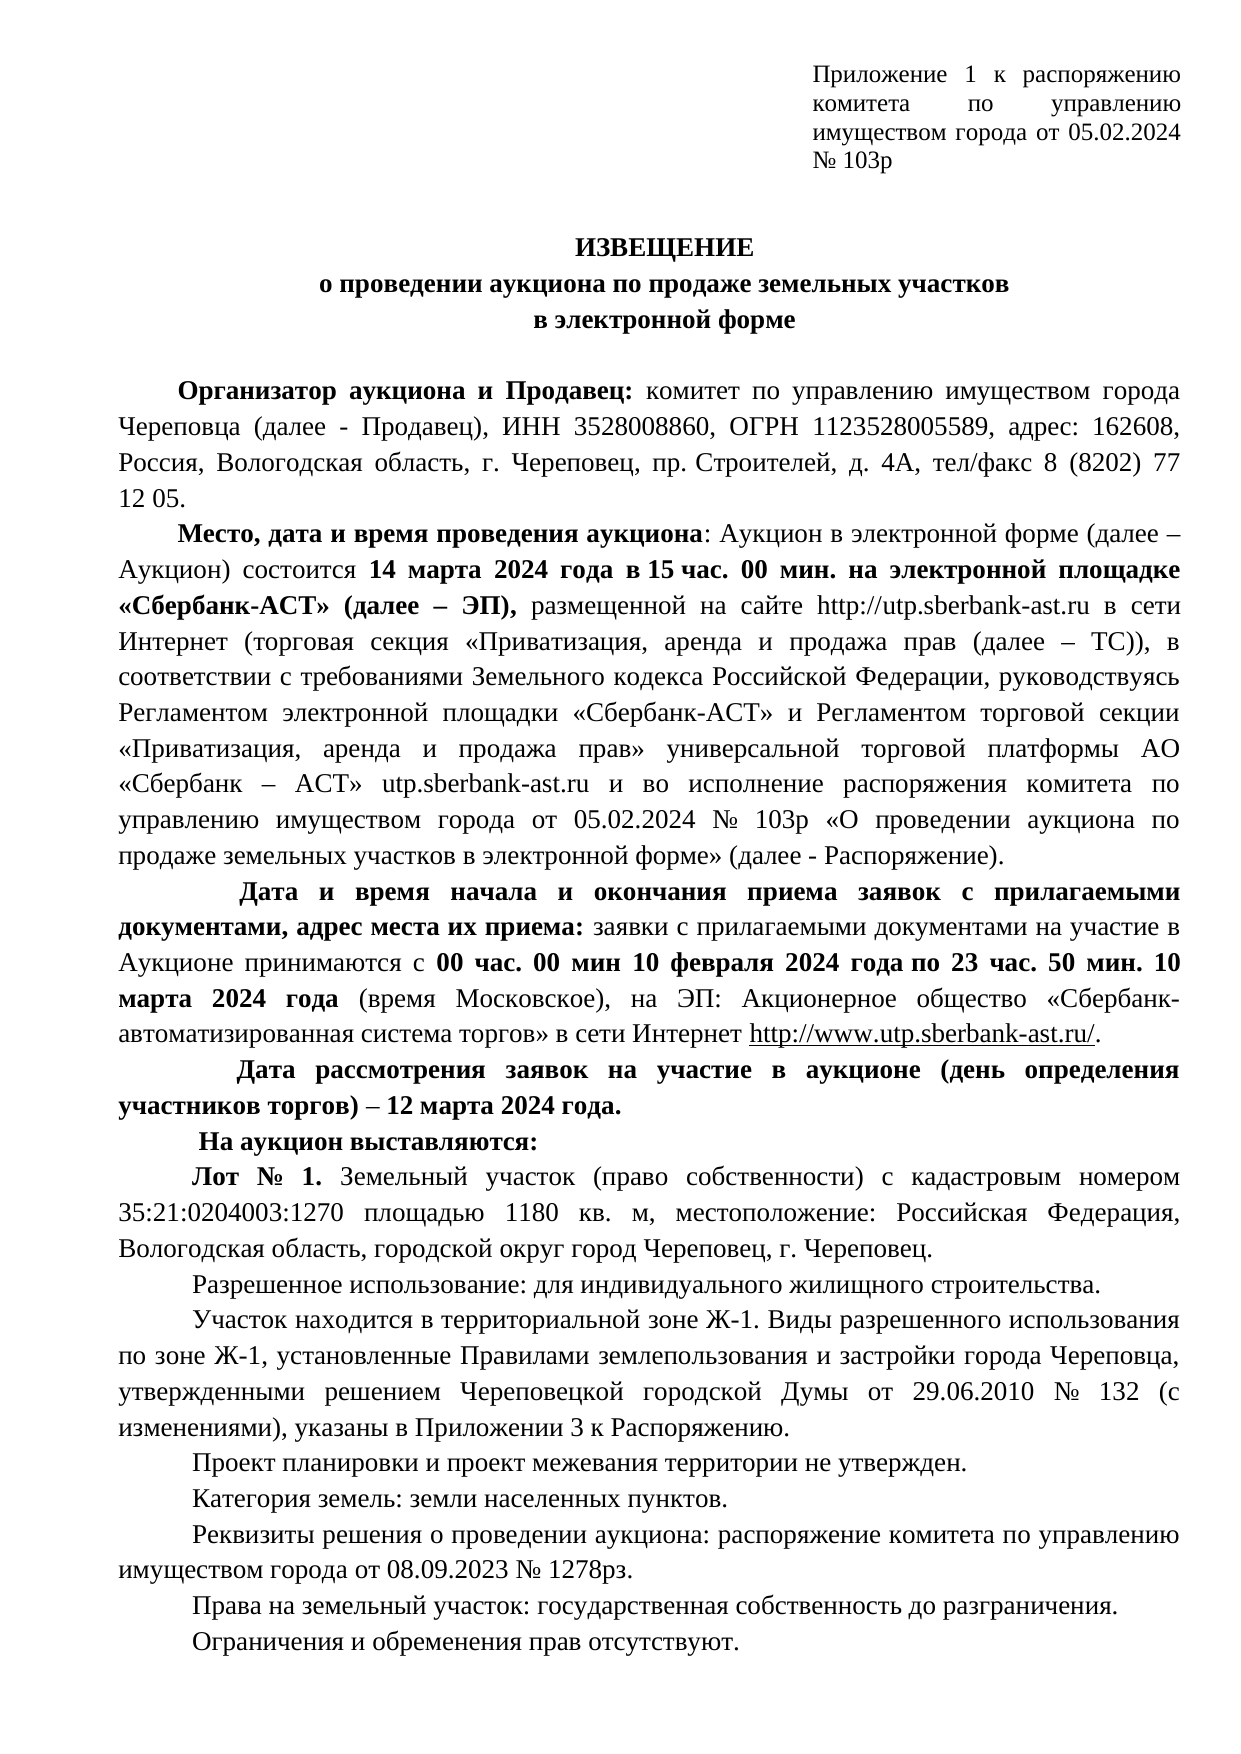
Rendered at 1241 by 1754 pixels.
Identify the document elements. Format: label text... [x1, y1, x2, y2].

text Организатор аукциона и Продавец: комитет по управлению имуществом города Череповца (далее - Продавец), ИНН 3528008860, ОГРН 1123528005589, адрес: 162608, Россия, Вологодская область, г. Череповец, пр. Строителей, д. 4А, тел/факс 8 (8202) 77 12 05. [118, 374, 1181, 513]
text в электронной форме [118, 303, 1181, 334]
list Дата и время начала и окончания приема заявок с прилагаемыми документами, адрес места их приема: заявки с прилагаемыми документами на участие в Аукционе принимаются с 00 час. 00 мин 10 февраля 2024 года по 23 час. 50 мин. 10 марта 2024 года (время Московское), на ЭП: Акционерное общество «Сбербанк-автоматизированная система торгов» в сети Интернет http://www.utp.sberbank-ast.ru/. [118, 875, 1181, 1049]
text Проект планировки и проект межевания территории не утвержден. [118, 1446, 1181, 1477]
text Место, дата и время проведения аукциона: Аукцион в электронной форме (далее – Аукцион) состоится 14 марта 2024 года в 15 час. 00 мин. на электронной площадке «Сбербанк-АСТ» (далее – ЭП), размещенной на сайте http://utp.sberbank-ast.ru в сети Интернет (торговая секция «Приватизация, аренда и продажа прав (далее – ТС)), в соответствии с требованиями Земельного кодекса Российской Федерации, руководствуясь Регламентом электронной площадки «Сбербанк-АСТ» и Регламентом торговой секции «Приватизация, аренда и продажа прав» универсальной торговой платформы АО «Сбербанк – АСТ» utp.sberbank-ast.ru и во исполнение распоряжения комитета по управлению имуществом города от 05.02.2024 № 103р «О проведении аукциона по продаже земельных участков в электронной форме» (далее - Распоряжение). [118, 517, 1181, 870]
text Участок находится в территориальной зоне Ж-1. Виды разрешенного использования по зоне Ж-1, установленные Правилами землепользования и застройки города Череповца, утвержденными решением Череповецкой городской Думы от 29.06.2010 № 132 (с изменениями), указаны в Приложении 3 к Распоряжению. [118, 1303, 1181, 1442]
text Ограничения и обременения прав отсутствуют. [118, 1625, 1181, 1656]
text Разрешенное использование: для индивидуального жилищного строительства. [118, 1268, 1181, 1299]
text ИЗВЕЩЕНИЕ [118, 232, 1181, 263]
text Категория земель: земли населенных пунктов. [118, 1482, 1181, 1513]
text Приложение 1 к распоряжению комитета по управлению имуществом города от 05.02.2024 № 103р [812, 59, 1181, 174]
text На аукцион выставляются: [118, 1125, 1181, 1156]
list Дата рассмотрения заявок на участие в аукционе (день определения участников торгов) – 12 марта 2024 года. [118, 1053, 1181, 1120]
text о проведении аукциона по продаже земельных участков [118, 267, 1181, 298]
text Реквизиты решения о проведении аукциона: распоряжение комитета по управлению имуществом города от 08.09.2023 № 1278рз. [118, 1518, 1181, 1585]
text Права на земельный участок: государственная собственность до разграничения. [118, 1589, 1181, 1620]
text Лот № 1. Земельный участок (право собственности) с кадастровым номером 35:21:0204003:1270 площадью 1180 кв. м, местоположение: Российская Федерация, Вологодская область, городской округ город Череповец, г. Череповец. [118, 1161, 1181, 1263]
